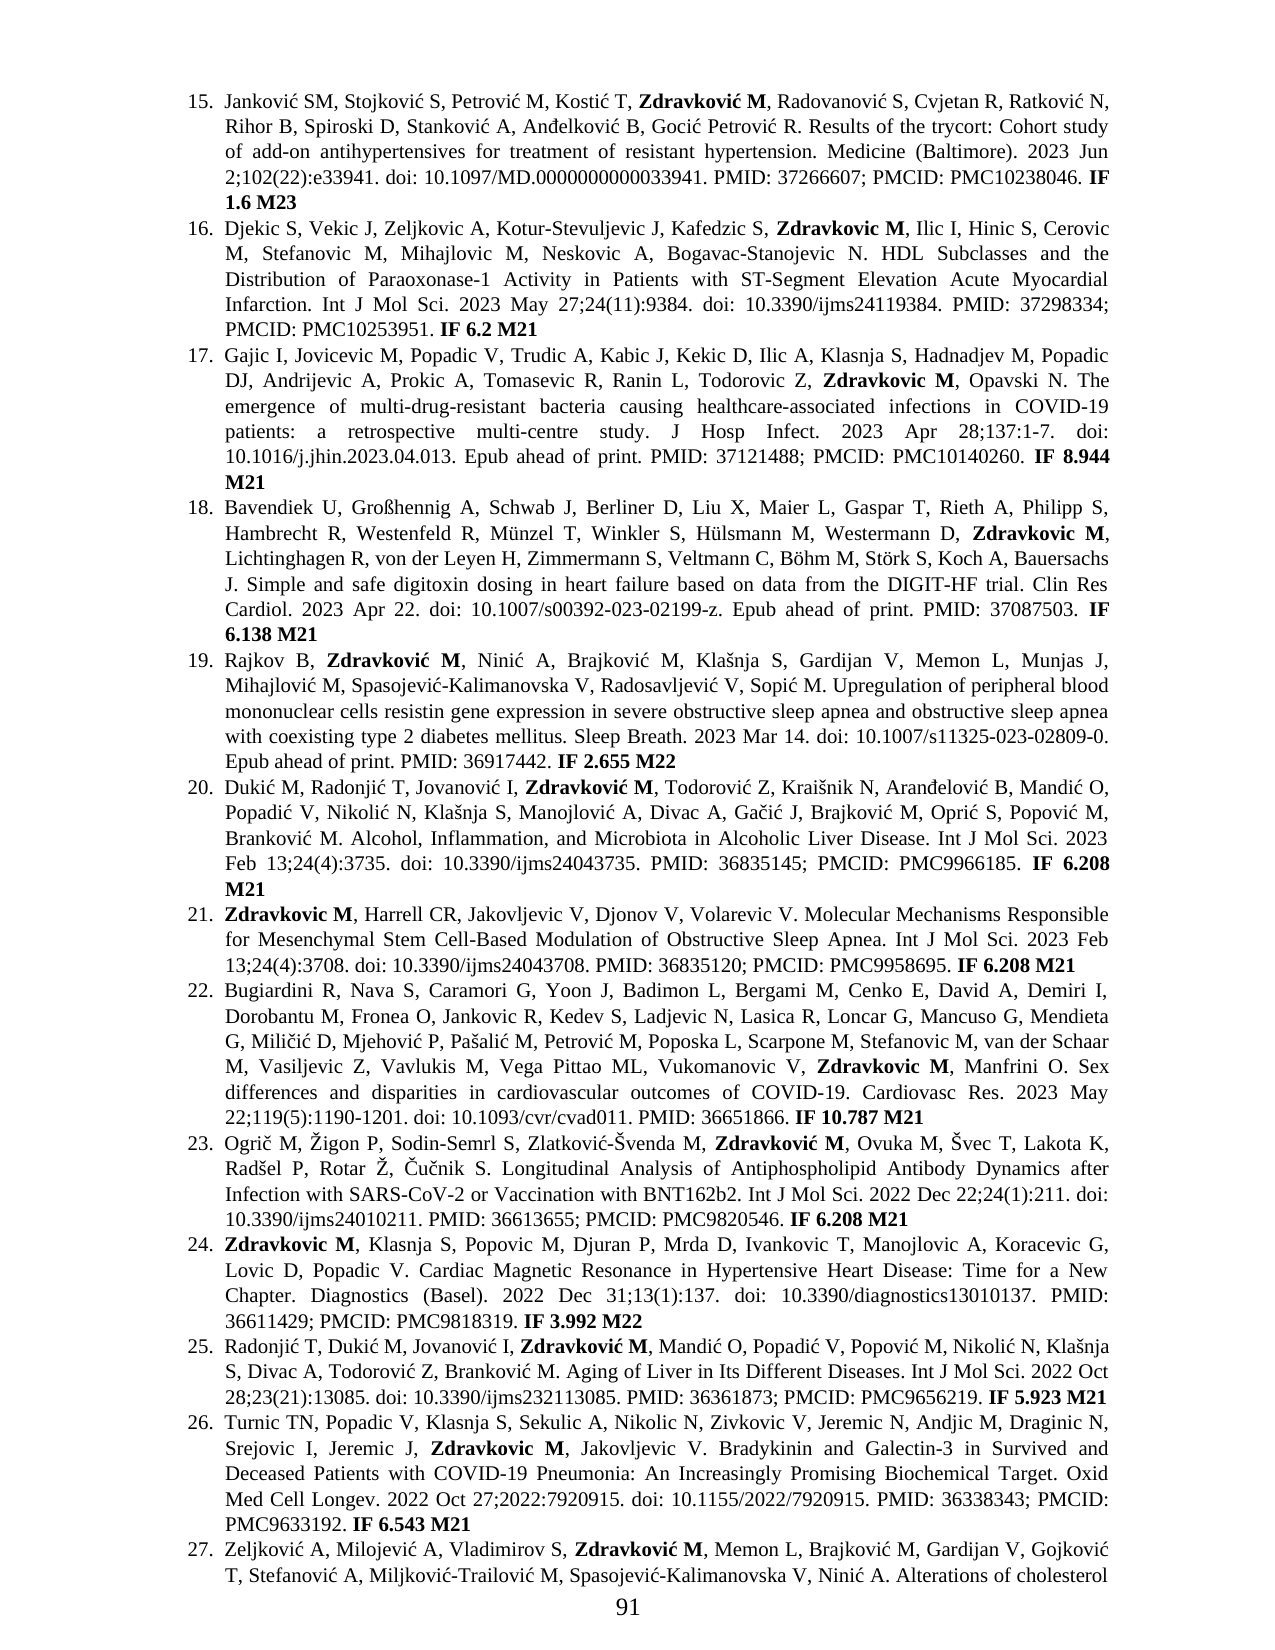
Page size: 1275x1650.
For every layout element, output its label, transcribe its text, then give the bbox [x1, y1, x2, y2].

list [187, 1537, 1110, 1587]
list Zdravkovic M, Klasnja S, Popovic M, Djuran P, Mrda D, Ivankovic T, Manojlovic A, Koracevic G, Lovic D, Popadic V. Cardiac Magnetic Resonance in Hypertensive Heart Disease: Time for a New Chapter. Diagnostics (Basel). 2022 Dec 31;13(1):137. doi: 10.3390/diagnostics13010137. PMID: 36611429; PMCID: PMC9818319. IF 3.992 M22 [187, 1232, 1110, 1333]
list Bavendiek U, Großhennig A, Schwab J, Berliner D, Liu X, Maier L, Gaspar T, Rieth A, Philipp S, Hambrecht R, Westenfeld R, Münzel T, Winkler S, Hülsmann M, Westermann D, Zdravkovic M, Lichtinghagen R, von der Leyen H, Zimmermann S, Veltmann C, Böhm M, Störk S, Koch A, Bauersachs J. Simple and safe digitoxin dosing in heart failure based on data from the DIGIT-HF trial. Clin Res Cardiol. 2023 Apr 22. doi: 10.1007/s00392-023-02199-z. Epub ahead of print. PMID: 37087503. IF 6.138 M21 [187, 495, 1110, 646]
list Dukić M, Radonjić T, Jovanović I, Zdravković M, Todorović Z, Kraišnik N, Aranđelović B, Mandić O, Popadić V, Nikolić N, Klašnja S, Manojlović A, Divac A, Gačić J, Brajković M, Oprić S, Popović M, Branković M. Alcohol, Inflammation, and Microbiota in Alcoholic Liver Disease. Int J Mol Sci. 2023 Feb 13;24(4):3735. doi: 10.3390/ijms24043735. PMID: 36835145; PMCID: PMC9966185. IF 6.208 M21 [187, 775, 1110, 901]
list Turnic TN, Popadic V, Klasnja S, Sekulic A, Nikolic N, Zivkovic V, Jeremic N, Andjic M, Draginic N, Srejovic I, Jeremic J, Zdravkovic M, Jakovljevic V. Bradykinin and Galectin-3 in Survived and Deceased Patients with COVID-19 Pneumonia: An Increasingly Promising Biochemical Target. Oxid Med Cell Longev. 2022 Oct 27;2022:7920915. doi: 10.1155/2022/7920915. PMID: 36338343; PMCID: PMC9633192. IF 6.543 M21 [187, 1410, 1110, 1536]
list Bugiardini R, Nava S, Caramori G, Yoon J, Badimon L, Bergami M, Cenko E, David A, Demiri I, Dorobantu M, Fronea O, Jankovic R, Kedev S, Ladjevic N, Lasica R, Loncar G, Mancuso G, Mendieta G, Miličić D, Mjehović P, Pašalić M, Petrović M, Poposka L, Scarpone M, Stefanovic M, van der Schaar M, Vasiljevic Z, Vavlukis M, Vega Pittao ML, Vukomanovic V, Zdravkovic M, Manfrini O. Sex differences and disparities in cardiovascular outcomes of COVID-19. Cardiovasc Res. 2023 May 22;119(5):1190-1201. doi: 10.1093/cvr/cvad011. PMID: 36651866. IF 10.787 M21 [187, 978, 1110, 1129]
list Rajkov B, Zdravković M, Ninić A, Brajković M, Klašnja S, Gardijan V, Memon L, Munjas J, Mihajlović M, Spasojević-Kalimanovska V, Radosavljević V, Sopić M. Upregulation of peripheral blood mononuclear cells resistin gene expression in severe obstructive sleep apnea and obstructive sleep apnea with coexisting type 2 diabetes mellitus. Sleep Breath. 2023 Mar 14. doi: 10.1007/s11325-023-02809-0. Epub ahead of print. PMID: 36917442. IF 2.655 M22 [187, 648, 1110, 773]
list Gajic I, Jovicevic M, Popadic V, Trudic A, Kabic J, Kekic D, Ilic A, Klasnja S, Hadnadjev M, Popadic DJ, Andrijevic A, Prokic A, Tomasevic R, Ranin L, Todorovic Z, Zdravkovic M, Opavski N. The emergence of multi-drug-resistant bacteria causing healthcare-associated infections in COVID-19 patients: a retrospective multi-centre study. J Hosp Infect. 2023 Apr 28;137:1-7. doi: 10.1016/j.jhin.2023.04.013. Epub ahead of print. PMID: 37121488; PMCID: PMC10140260. IF 8.944 M21 [187, 343, 1110, 494]
list Janković SM, Stojković S, Petrović M, Kostić T, Zdravković M, Radovanović S, Cvjetan R, Ratković N, Rihor B, Spiroski D, Stanković A, Anđelković B, Gocić Petrović R. Results of the trycort: Cohort study of add-on antihypertensives for treatment of resistant hypertension. Medicine (Baltimore). 2023 Jun 2;102(22):e33941. doi: 10.1097/MD.0000000000033941. PMID: 37266607; PMCID: PMC10238046. IF 1.6 M23 [187, 89, 1110, 214]
list Ogrič M, Žigon P, Sodin-Semrl S, Zlatković-Švenda M, Zdravković M, Ovuka M, Švec T, Lakota K, Radšel P, Rotar Ž, Čučnik S. Longitudinal Analysis of Antiphospholipid Antibody Dynamics after Infection with SARS-CoV-2 or Vaccination with BNT162b2. Int J Mol Sci. 2022 Dec 22;24(1):211. doi: 10.3390/ijms24010211. PMID: 36613655; PMCID: PMC9820546. IF 6.208 M21 [187, 1131, 1110, 1231]
list Zdravkovic M, Harrell CR, Jakovljevic V, Djonov V, Volarevic V. Molecular Mechanisms Responsible for Mesenchymal Stem Cell-Based Modulation of Obstructive Sleep Apnea. Int J Mol Sci. 2023 Feb 13;24(4):3708. doi: 10.3390/ijms24043708. PMID: 36835120; PMCID: PMC9958695. IF 6.208 M21 [187, 902, 1110, 977]
list Djekic S, Vekic J, Zeljkovic A, Kotur-Stevuljevic J, Kafedzic S, Zdravkovic M, Ilic I, Hinic S, Cerovic M, Stefanovic M, Mihajlovic M, Neskovic A, Bogavac-Stanojevic N. HDL Subclasses and the Distribution of Paraoxonase-1 Activity in Patients with ST-Segment Elevation Acute Myocardial Infarction. Int J Mol Sci. 2023 May 27;24(11):9384. doi: 10.3390/ijms24119384. PMID: 37298334; PMCID: PMC10253951. IF 6.2 M21 [187, 216, 1110, 341]
list Radonjić T, Dukić M, Jovanović I, Zdravković M, Mandić O, Popadić V, Popović M, Nikolić N, Klašnja S, Divac A, Todorović Z, Branković M. Aging of Liver in Its Different Diseases. Int J Mol Sci. 2022 Oct 28;23(21):13085. doi: 10.3390/ijms232113085. PMID: 36361873; PMCID: PMC9656219. IF 5.923 M21 [187, 1334, 1110, 1409]
